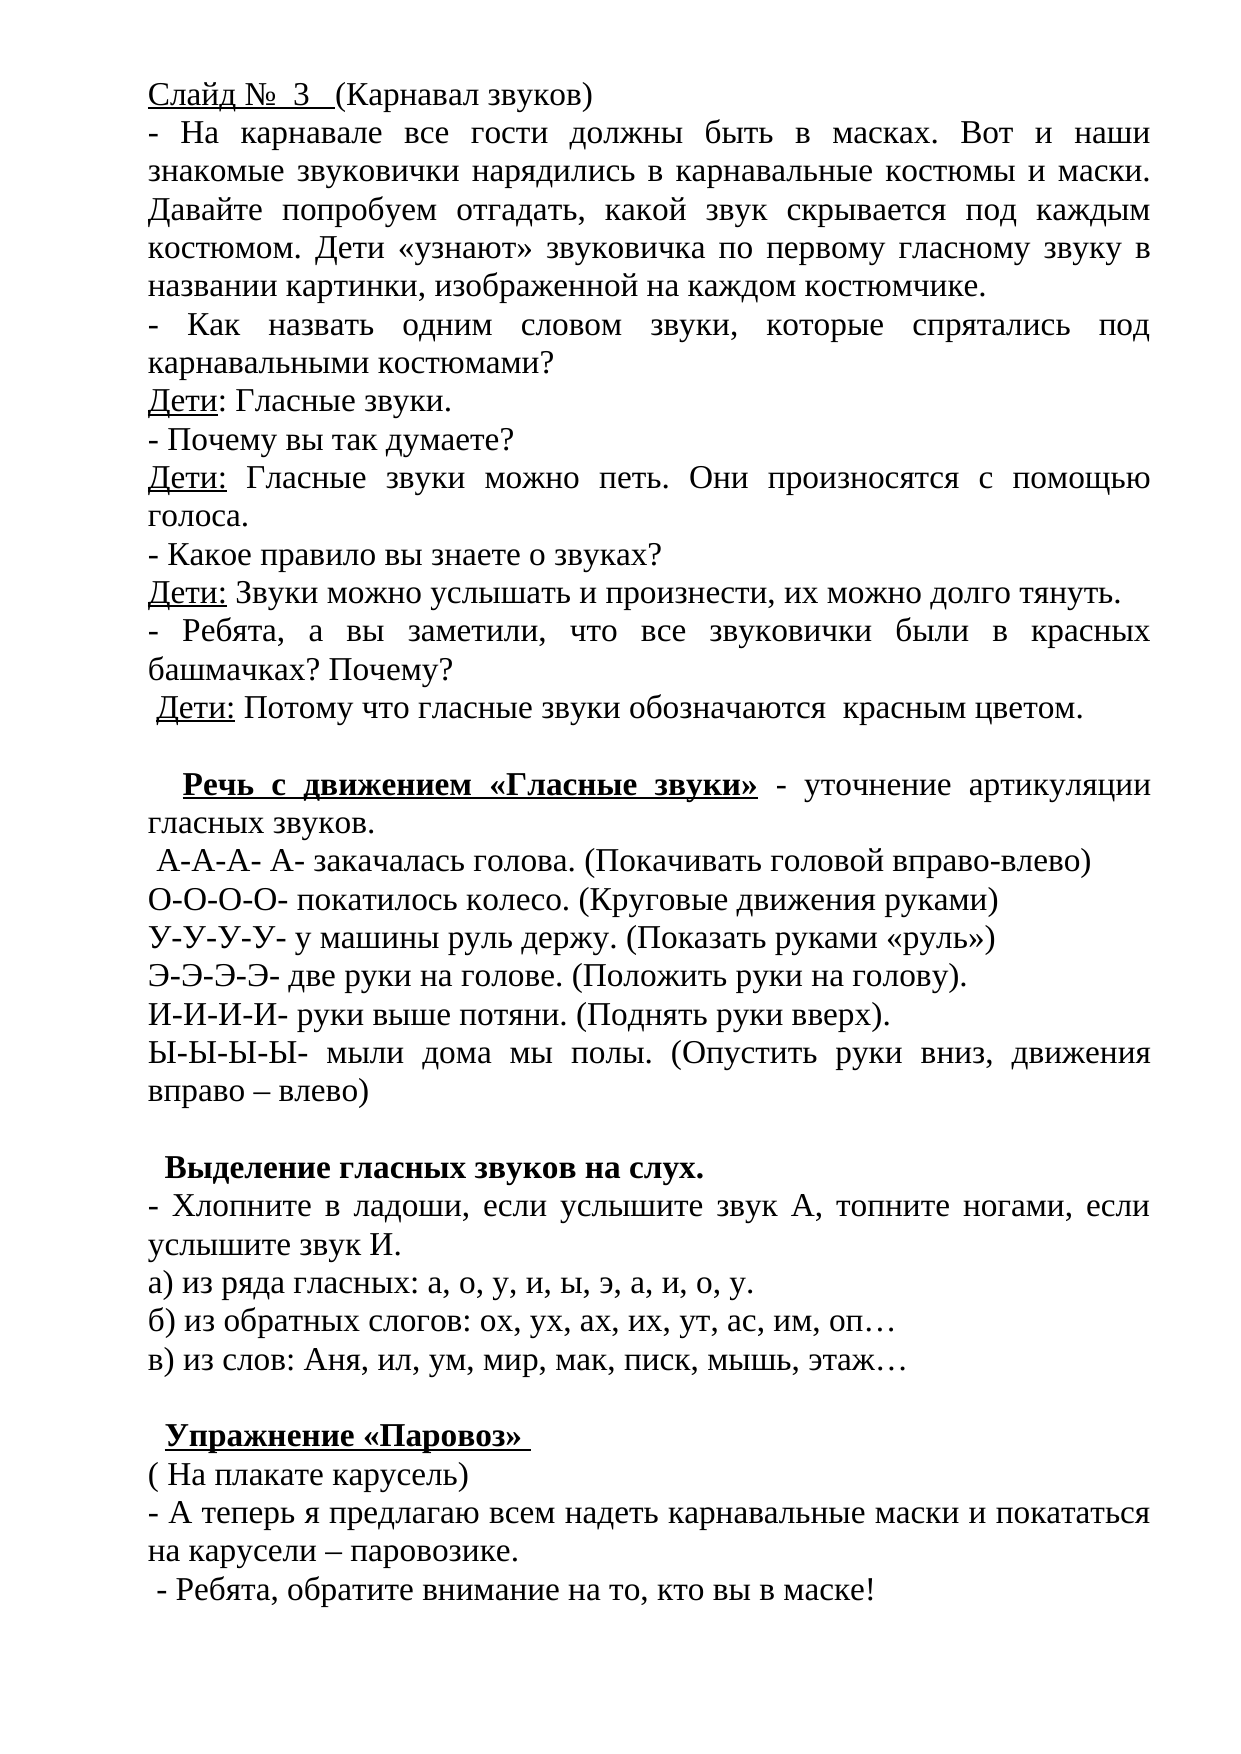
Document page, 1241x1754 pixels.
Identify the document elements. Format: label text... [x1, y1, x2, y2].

text в) из слов: Аня, ил, ум, мир, мак, писк, мышь, этаж… [148, 1339, 1152, 1377]
text - Ребята, обратите внимание на то, кто вы в маске! [148, 1569, 1152, 1607]
text Дети: Гласные звуки. [148, 381, 1152, 419]
text Ы-Ы-Ы-Ы- мыли дома мы полы. (Опустить руки вниз, движения вправо – влево) [148, 1032, 1152, 1109]
text - А теперь я предлагаю всем надеть карнавальные маски и покататься на карусели – паровозике. [148, 1492, 1152, 1569]
text ( На плакате карусель) [148, 1454, 1152, 1492]
text Упражнение «Паровоз» [148, 1416, 1152, 1454]
text Э-Э-Э-Э- две руки на голове. (Положить руки на голову). [148, 956, 1152, 994]
text - Почему вы так думаете? [148, 419, 1152, 457]
text б) из обратных слогов: ох, ух, ах, их, ут, ас, им, оп… [148, 1301, 1152, 1339]
text - Ребята, а вы заметили, что все звуковички были в красных башмачках? Почему? [148, 611, 1152, 687]
text - Хлопните в ладоши, если услышите звук А, топните ногами, если услышите звук И. [148, 1186, 1152, 1262]
text Речь с движением «Гласные звуки» - уточнение артикуляции гласных звуков. [148, 764, 1152, 841]
text У-У-У-У- у машины руль держу. (Показать руками «руль») [148, 917, 1152, 956]
text Дети: Потому что гласные звуки обозначаются красным цветом. [148, 687, 1152, 726]
text И-И-И-И- руки выше потяни. (Поднять руки вверх). [148, 994, 1152, 1032]
text А-А-А- А- закачалась голова. (Покачивать головой вправо-влево) [148, 841, 1152, 879]
text О-О-О-О- покатилось колесо. (Круговые движения руками) [148, 879, 1152, 917]
text Слайд № 3 (Карнавал звуков) [148, 74, 1152, 112]
text Дети: Гласные звуки можно петь. Они произносятся с помощью голоса. [148, 457, 1152, 534]
text Выделение гласных звуков на слух. [148, 1147, 1152, 1186]
text Дети: Звуки можно услышать и произнести, их можно долго тянуть. [148, 572, 1152, 611]
text - Как назвать одним словом звуки, которые спрятались под карнавальными костюмами? [148, 304, 1152, 381]
text - Какое правило вы знаете о звуках? [148, 534, 1152, 572]
text а) из ряда гласных: а, о, у, и, ы, э, а, и, о, у. [148, 1262, 1152, 1301]
text - На карнавале все гости должны быть в масках. Вот и наши знакомые звуковички нарядились в карнавальные костюмы и маски. Давайте попробуем отгадать, какой звук скрывается под каждым костюмом. Дети «узнают» звуковичка по первому гласному звуку в названии картинки, изображенной на каждом костюмчике. [148, 112, 1152, 304]
